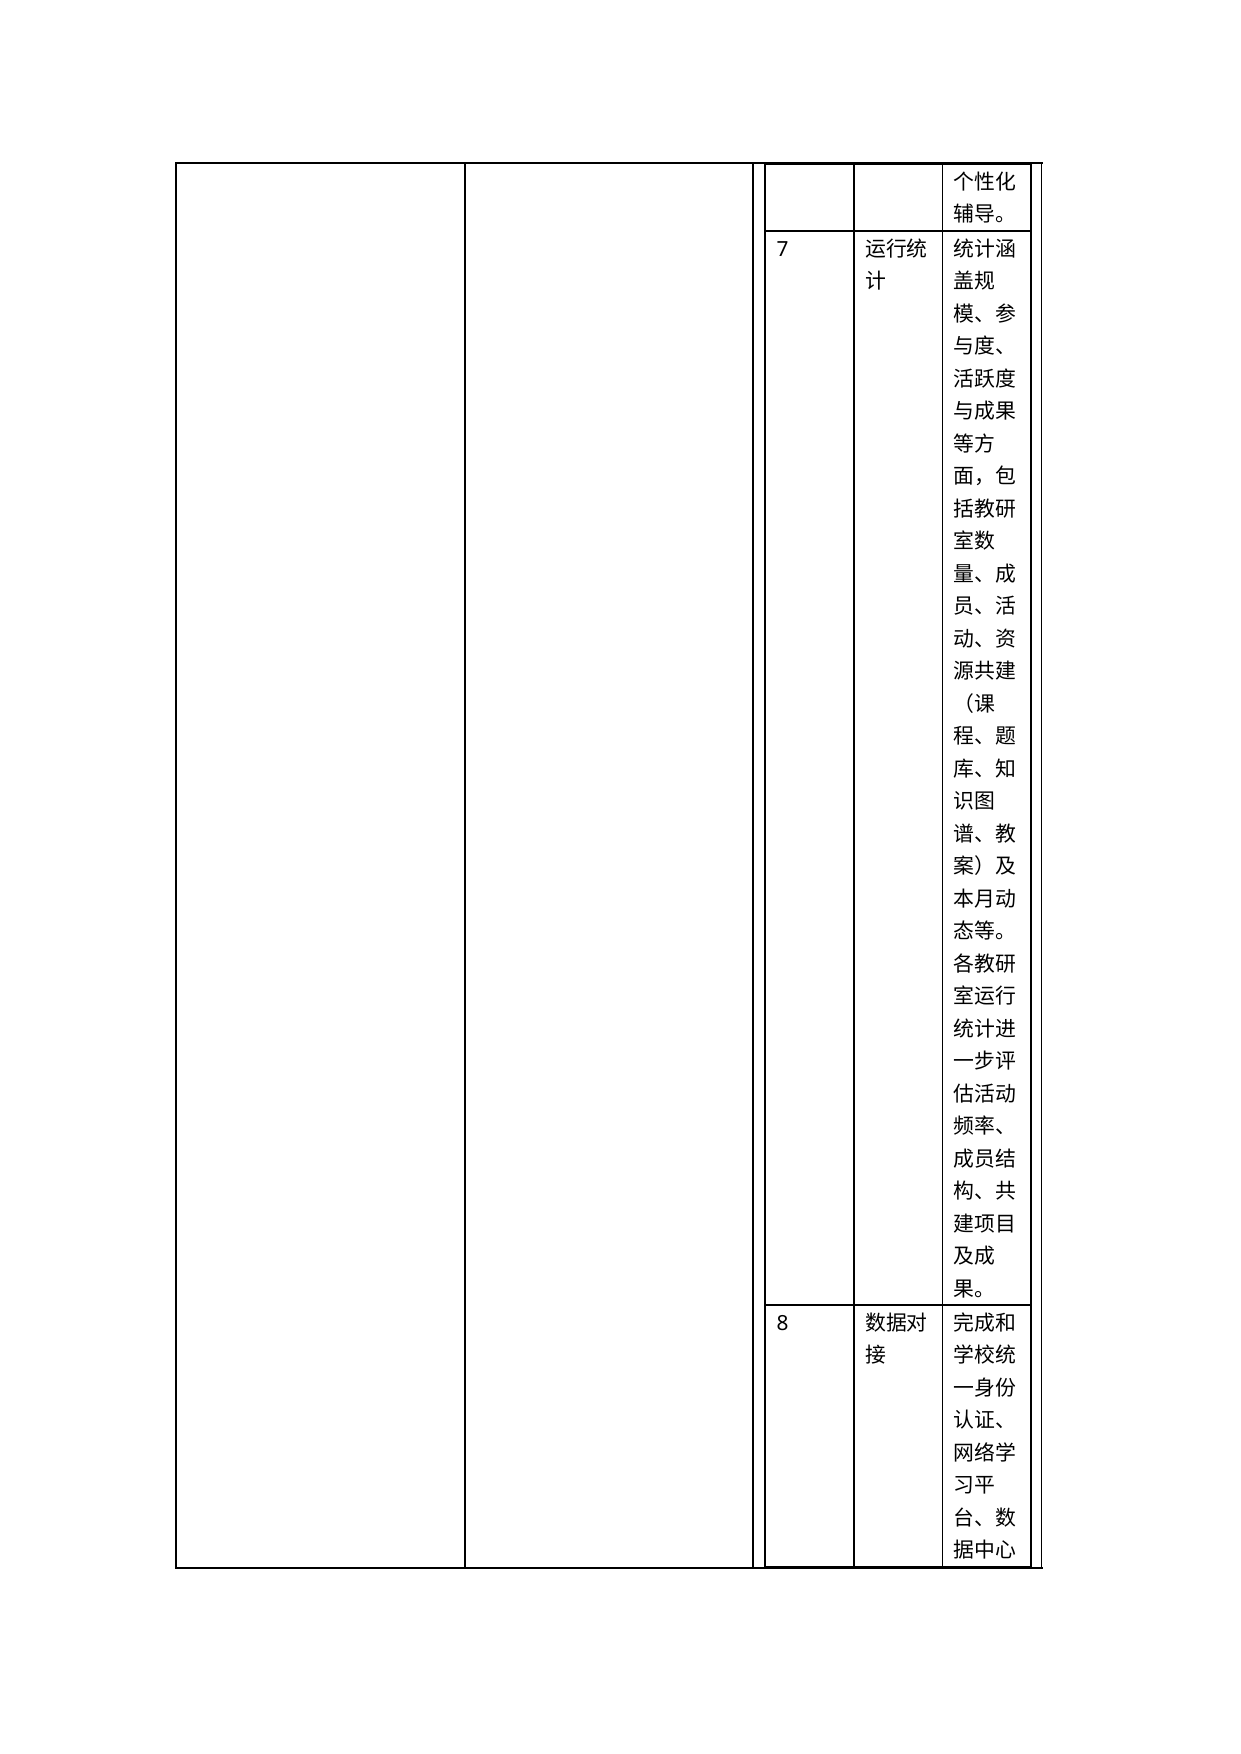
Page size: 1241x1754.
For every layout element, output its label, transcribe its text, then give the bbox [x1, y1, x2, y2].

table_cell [855, 232, 942, 1304]
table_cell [1032, 164, 1041, 1567]
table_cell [766, 165, 853, 230]
table_cell [466, 164, 752, 1567]
table_cell 4 [177, 164, 464, 1567]
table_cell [943, 165, 1030, 230]
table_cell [943, 232, 1030, 1304]
table_cell 四、建设内容清单 建设内容清单中名称均为学校使用给出的名称，与各投标商存在不一样的，以功能描述为准。 [766, 1306, 853, 1566]
table_cell 四、建设内容清单 建设内容清单中名称均为学校使用给出的名称，与各投标商存在不一样的，以功能描述为准。 [943, 1306, 1030, 1566]
table_cell 四、建设内容清单 建设内容清单中名称均为学校使用给出的名称，与各投标商存在不一样的，以功能描述为准。 [855, 1306, 942, 1566]
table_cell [855, 165, 942, 230]
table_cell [754, 164, 764, 1567]
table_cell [766, 232, 853, 1304]
